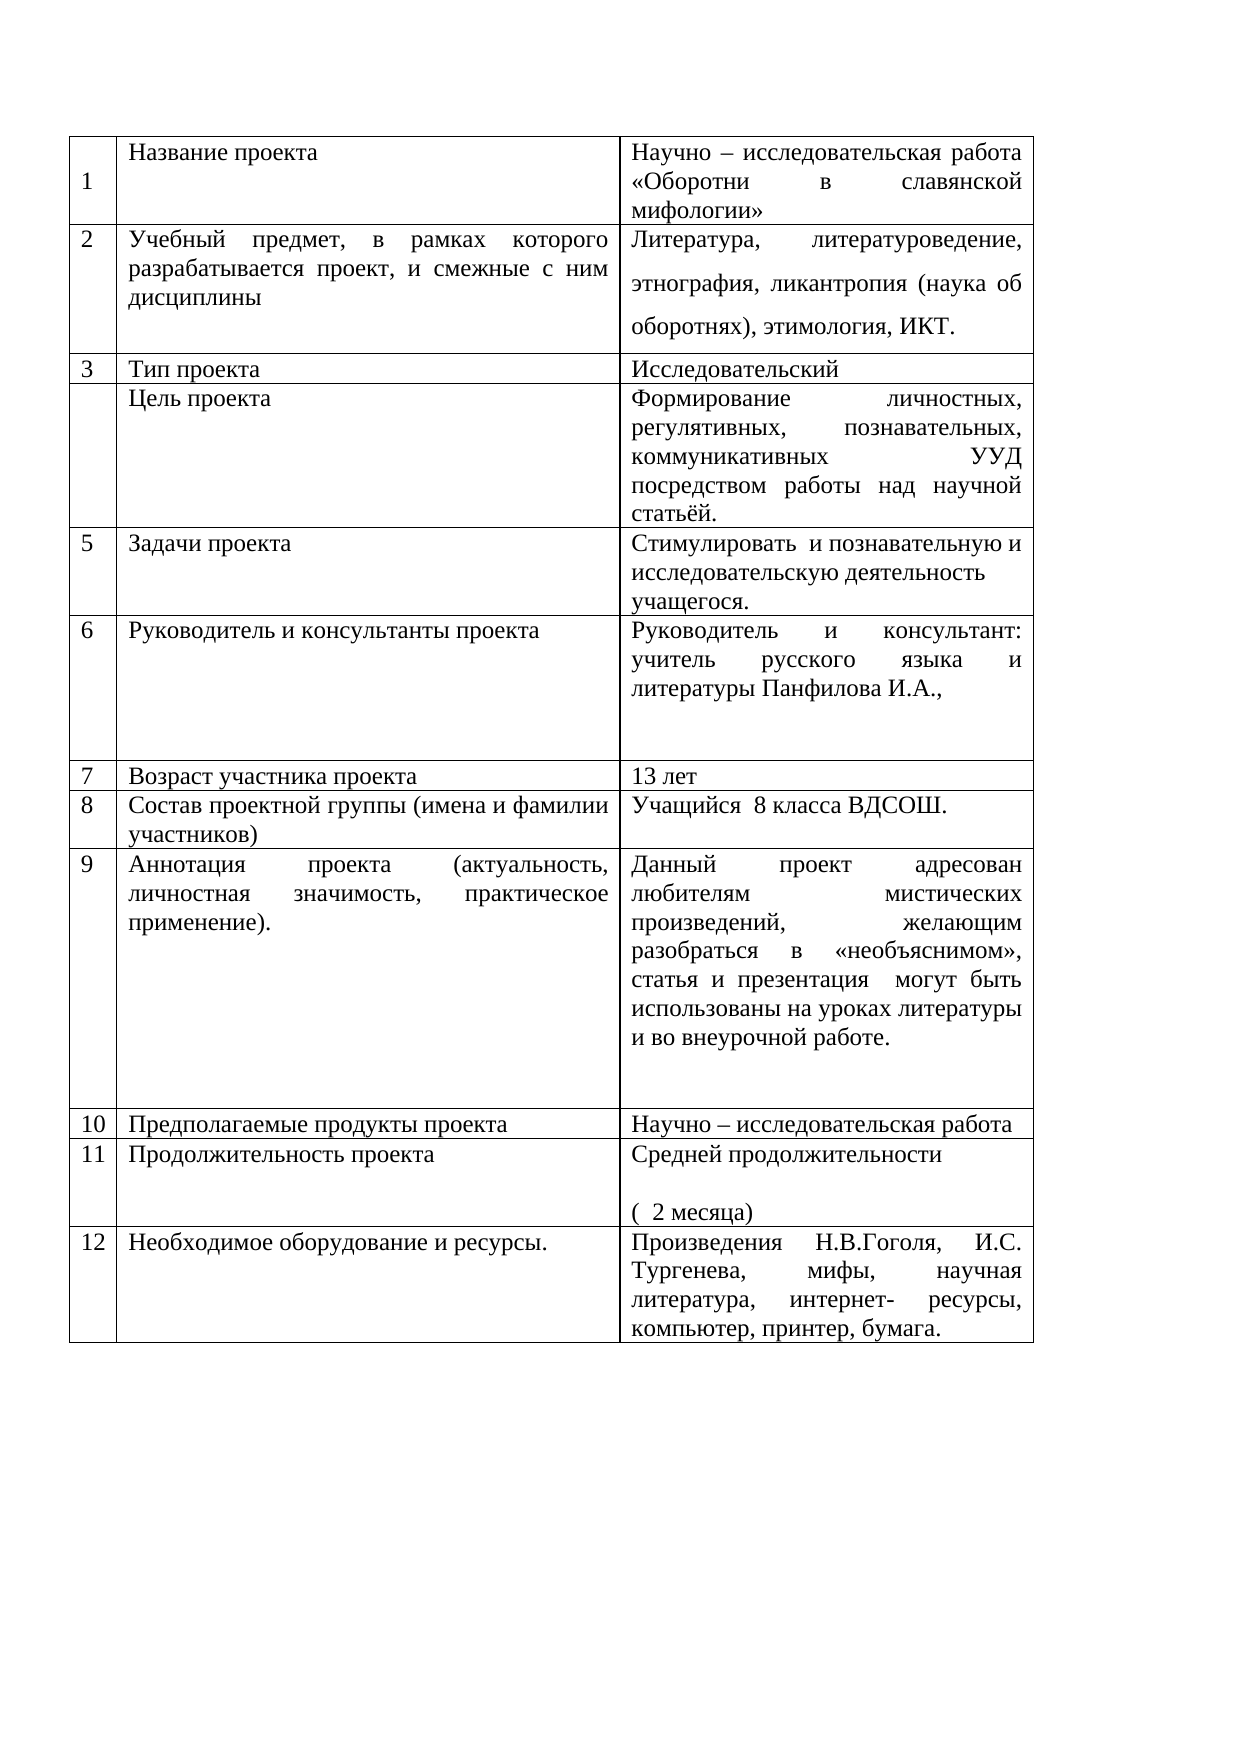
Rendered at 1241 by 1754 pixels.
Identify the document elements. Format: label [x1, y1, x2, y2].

table_header [59, 118, 1033, 1636]
